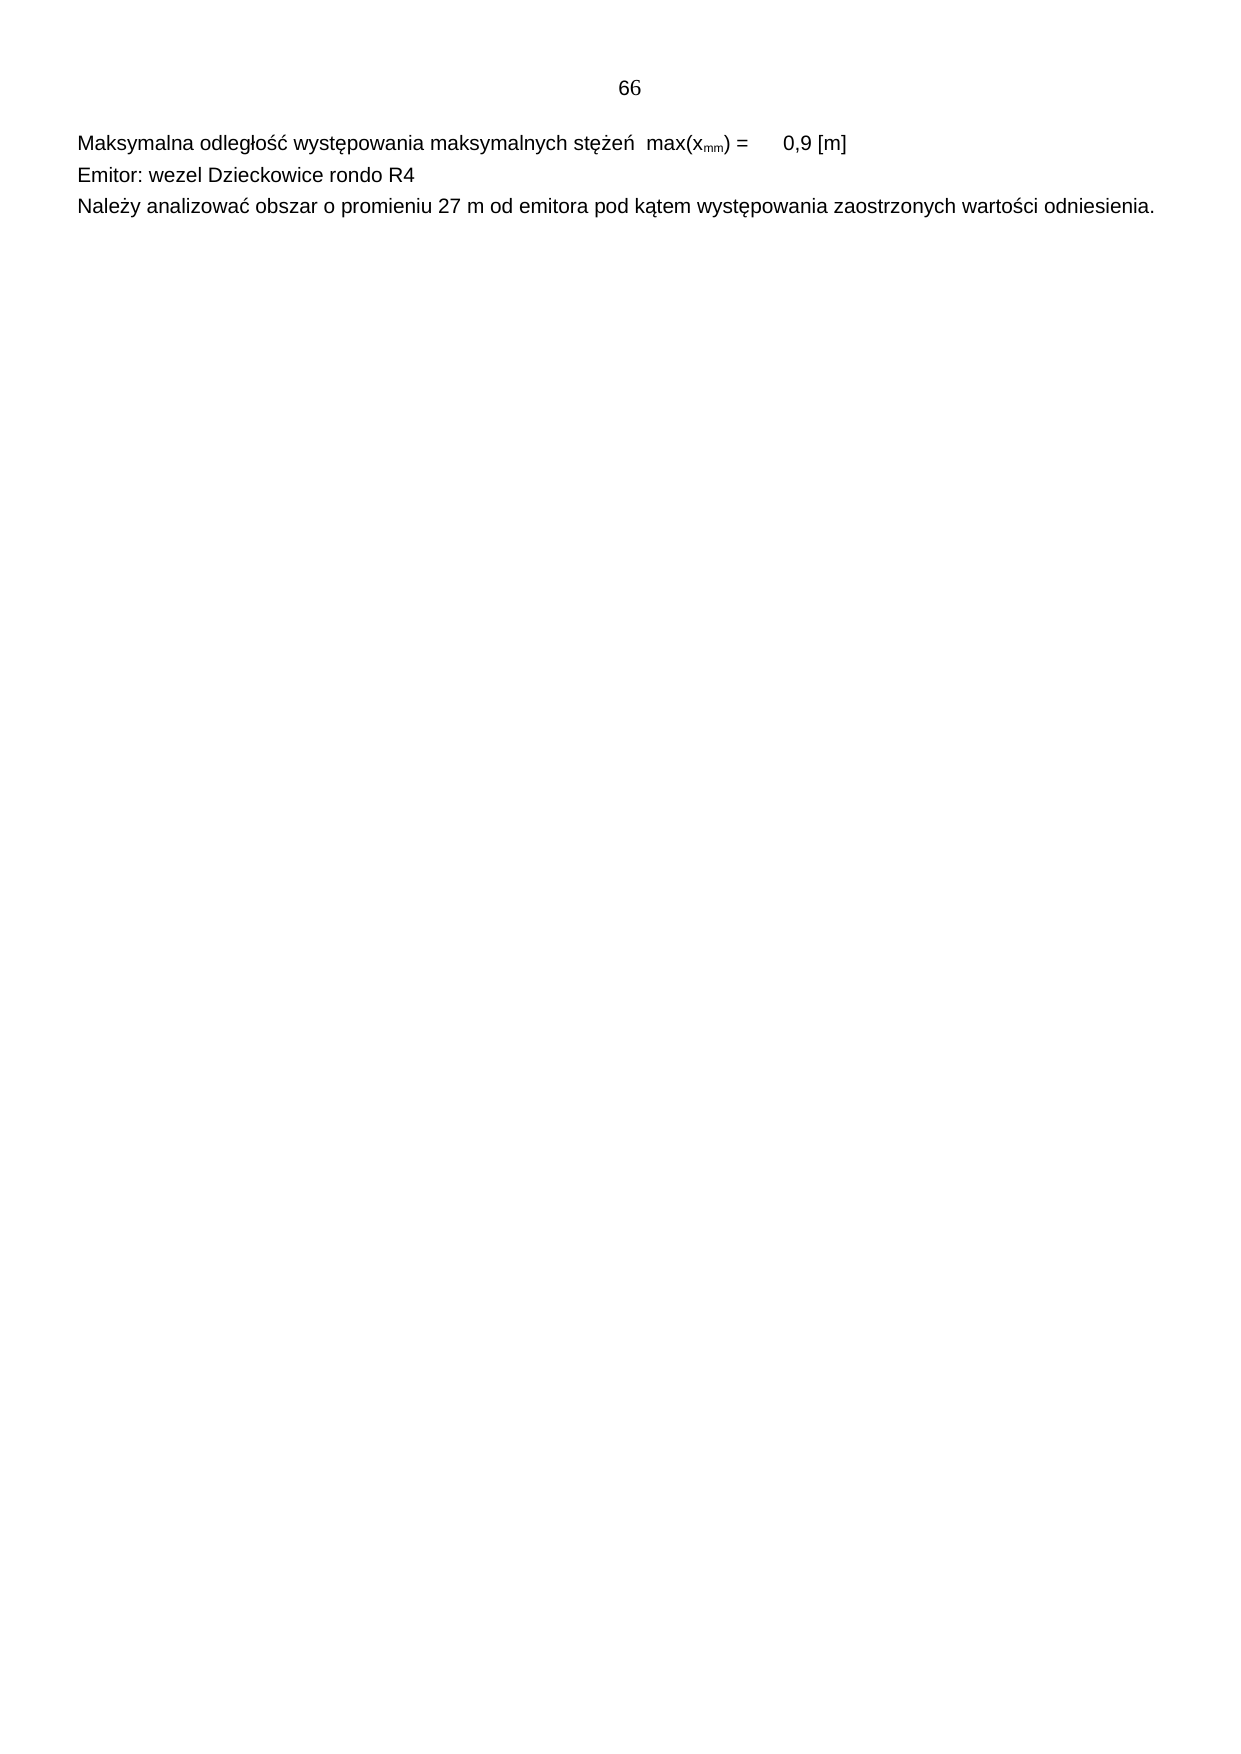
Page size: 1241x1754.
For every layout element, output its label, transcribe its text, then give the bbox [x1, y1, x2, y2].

text Należy analizować obszar o promieniu 27 m od emitora pod kątem występowania zaostrzonych wartości odniesienia. [77, 193, 1182, 217]
text Emitor: wezel Dzieckowice rondo R4 [77, 162, 1182, 186]
text Maksymalna odległość występowania maksymalnych stężeń max(xmm) = 0,9 [m] [77, 131, 1182, 155]
